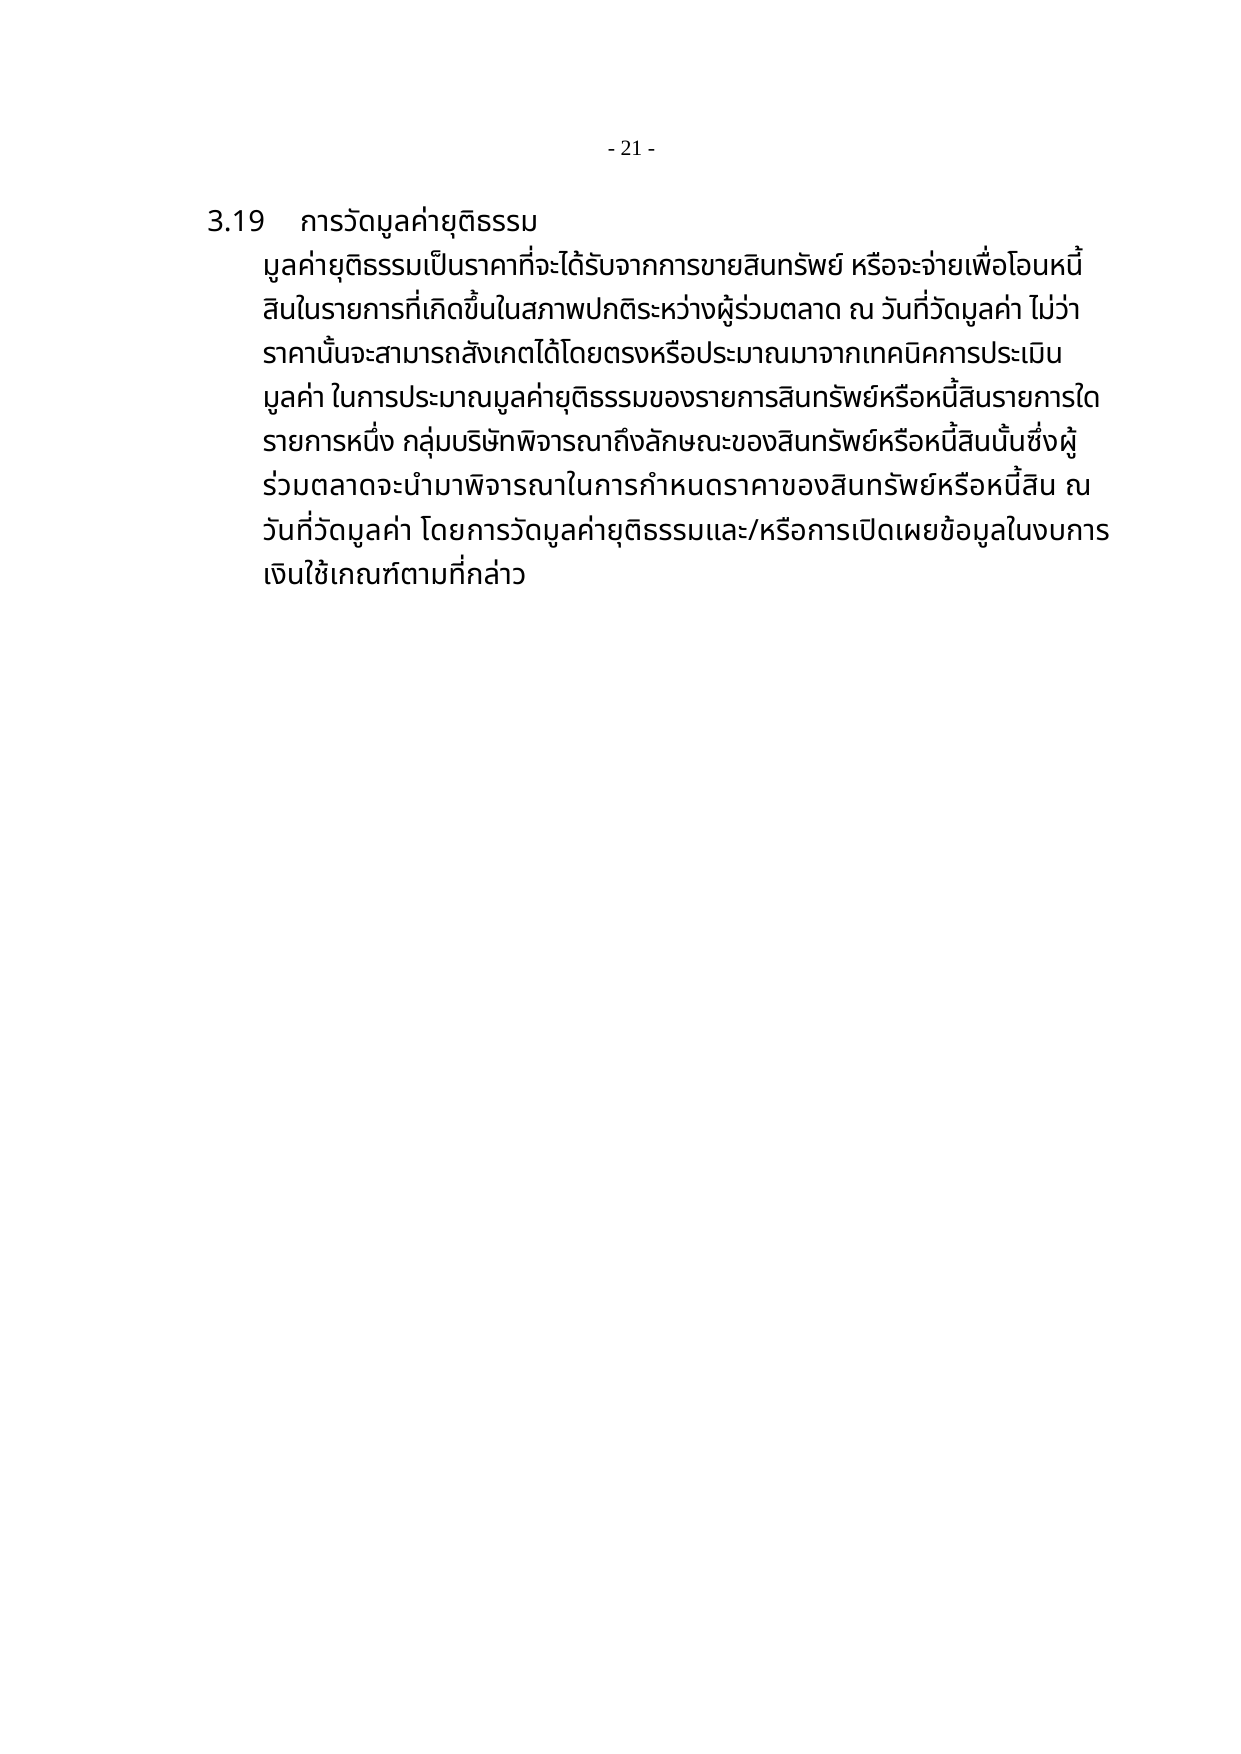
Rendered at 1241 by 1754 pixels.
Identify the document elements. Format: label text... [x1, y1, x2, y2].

text มูลค่ายุติธรรมเป็นราคาที่จะได้รับจากการขายสินทรัพย์ หรือจะจ่ายเพื่อโอนหนี้สินในรายการที่เกิดขึ้นในสภาพปกติระหว่างผู้ร่วมตลาด ณ วันที่วัดมูลค่า ไม่ว่าราคานั้นจะสามารถสังเกตได้โดยตรงหรือประมาณมาจากเทคนิคการประเมินมูลค่า ในการประมาณมูลค่ายุติธรรมของรายการสินทรัพย์หรือหนี้สินรายการใดรายการหนึ่ง กลุ่มบริษัทพิจารณาถึงลักษณะของสินทรัพย์หรือหนี้สินนั้นซึ่งผู้ร่วมตลาดจะนำมาพิจารณาในการกำหนดราคาของสินทรัพย์หรือหนี้สิน ณ วันที่วัดมูลค่า โดยการวัดมูลค่ายุติธรรมและ/หรือการเปิดเผยข้อมูลในงบการเงินใช้เกณฑ์ตามที่กล่าว [262, 244, 1113, 597]
text 3.19 การวัดมูลค่ายุติธรรม [207, 200, 1113, 244]
